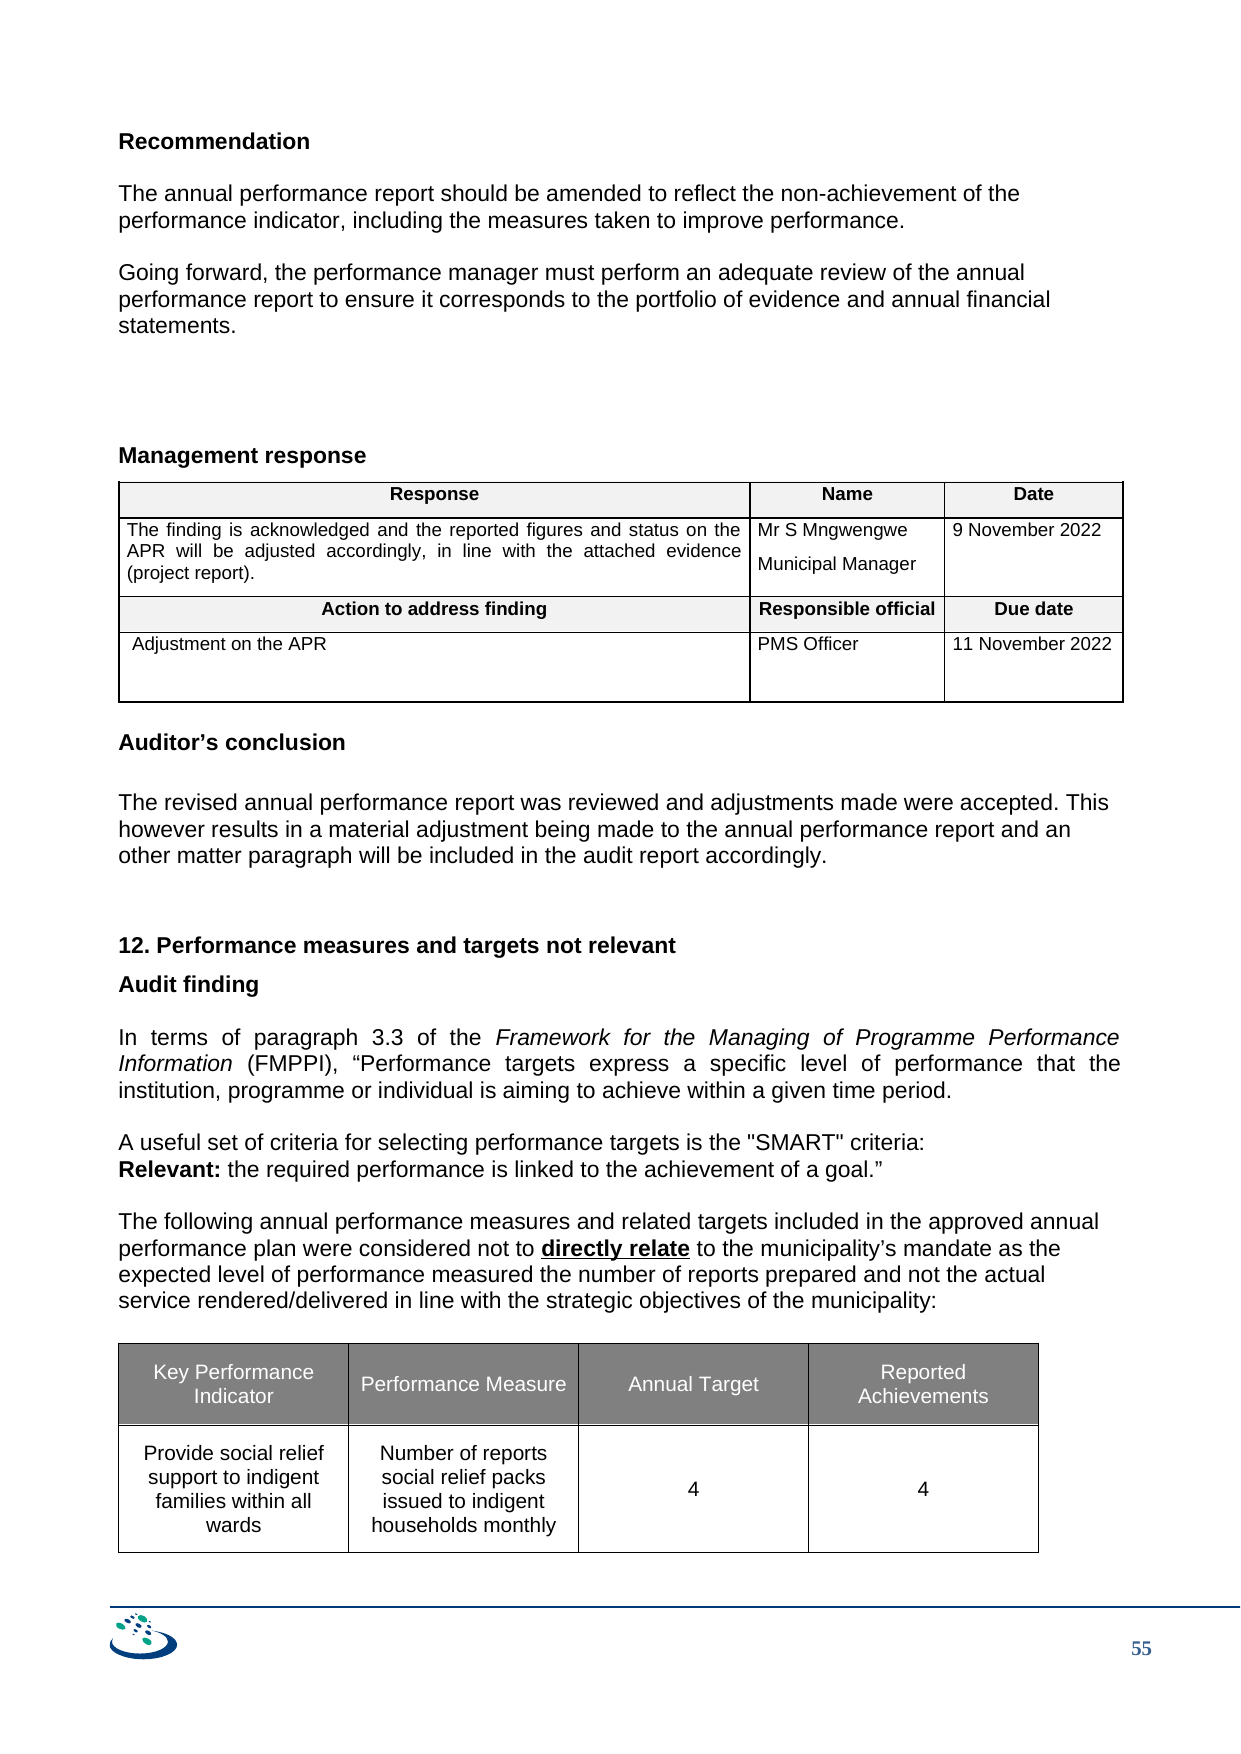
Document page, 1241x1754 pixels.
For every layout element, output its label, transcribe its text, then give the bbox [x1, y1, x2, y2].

table_cell Number of reports social relief packs issued to indigent households monthly [349, 1426, 578, 1552]
table_cell Action to address finding [120, 597, 749, 631]
table_cell 9 November 2022 [945, 519, 1122, 596]
table_header Date [945, 483, 1122, 517]
table_cell Adjustment on the APR [120, 633, 749, 701]
text In terms of paragraph 3.3 of the Framework for the Managing of Programme Performance Information (FMPPI), “Performance targets express a specific level of performance that the institution, programme or individual is aiming to achieve within a given time period. [118, 1024, 1122, 1103]
text Management response [118, 442, 1122, 469]
text 12. Performance measures and targets not relevant [118, 932, 1122, 959]
table_cell Responsible official [751, 597, 944, 631]
table_cell PMS Officer [751, 633, 944, 701]
table_cell The finding is acknowledged and the reported figures and status on the APR will be adjusted accordingly, in line with the attached evidence (project report). [120, 519, 749, 596]
text The revised annual performance report was reviewed and adjustments made were accepted. This however results in a material adjustment being made to the annual performance report and an other matter paragraph will be included in the audit report accordingly. [118, 789, 1122, 868]
text Audit finding [118, 971, 1122, 997]
text Relevant: the required performance is linked to the achievement of a goal.” [118, 1156, 1122, 1182]
table_cell Mr S Mngwengwe Municipal Manager [751, 519, 944, 596]
table_header Response [120, 483, 749, 517]
text A useful set of criteria for selecting performance targets is the "SMART" criteria: [118, 1129, 1122, 1156]
table_header Performance Measure [349, 1344, 578, 1424]
table_header Reported Achievements [809, 1344, 1038, 1424]
table_cell 4 [809, 1426, 1038, 1552]
text Recommendation [118, 128, 1122, 154]
text The following annual performance measures and related targets included in the approved annual performance plan were considered not to directly relate to the municipality’s mandate as the expected level of performance measured the number of reports prepared and not the actual service rendered/delivered in line with the strategic objectives of the municipality: [118, 1208, 1122, 1314]
text Auditor’s conclusion [118, 729, 1122, 755]
table_header Name [751, 483, 944, 517]
table_header Annual Target [579, 1344, 808, 1424]
table_cell 11 November 2022 [945, 633, 1122, 701]
table_cell Due date [945, 597, 1122, 631]
table_cell 4 [579, 1426, 808, 1552]
table_cell Provide social relief support to indigent families within all wards [119, 1426, 348, 1552]
table_header Key Performance Indicator [119, 1344, 348, 1424]
text Going forward, the performance manager must perform an adequate review of the annual performance report to ensure it corresponds to the portfolio of evidence and annual financial statements. [118, 259, 1122, 338]
text The annual performance report should be amended to reflect the non-achievement of the performance indicator, including the measures taken to improve performance. [118, 180, 1122, 233]
